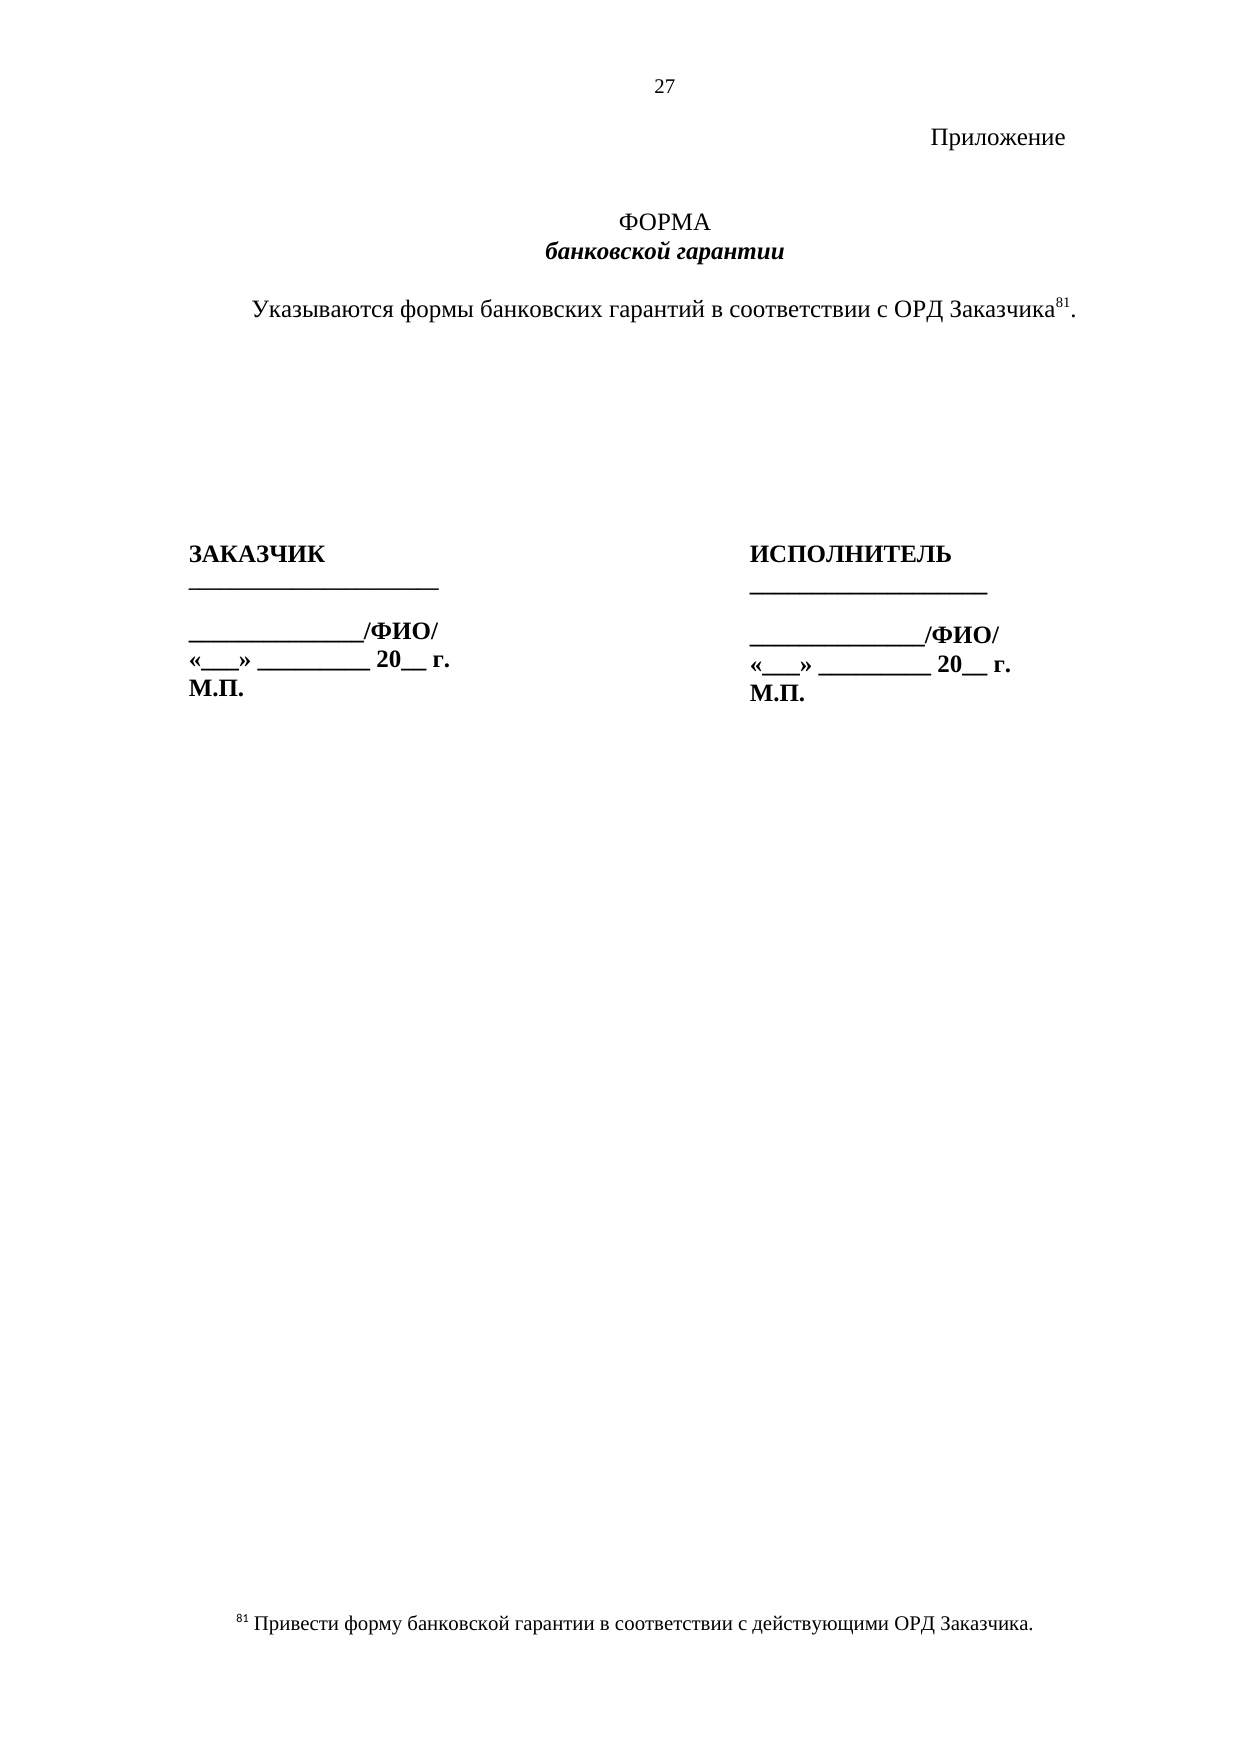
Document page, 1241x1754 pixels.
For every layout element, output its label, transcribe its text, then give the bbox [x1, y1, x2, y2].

table_header ЗАКАЗЧИК ________________________ ______________/ФИО/ «___» _________ 20__ г. М.П. [177, 539, 738, 707]
text ФОРМА [177, 207, 1152, 236]
text банковской гарантии [177, 236, 1152, 265]
text Приложение [930, 122, 1152, 151]
text Указываются формы банковских гарантий в соответствии с ОРД Заказчика. [177, 294, 1152, 322]
table_header ИСПОЛНИТЕЛЬ ___________________ ______________/ФИО/ «___» _________ 20__ г. М.П. [738, 539, 1240, 707]
